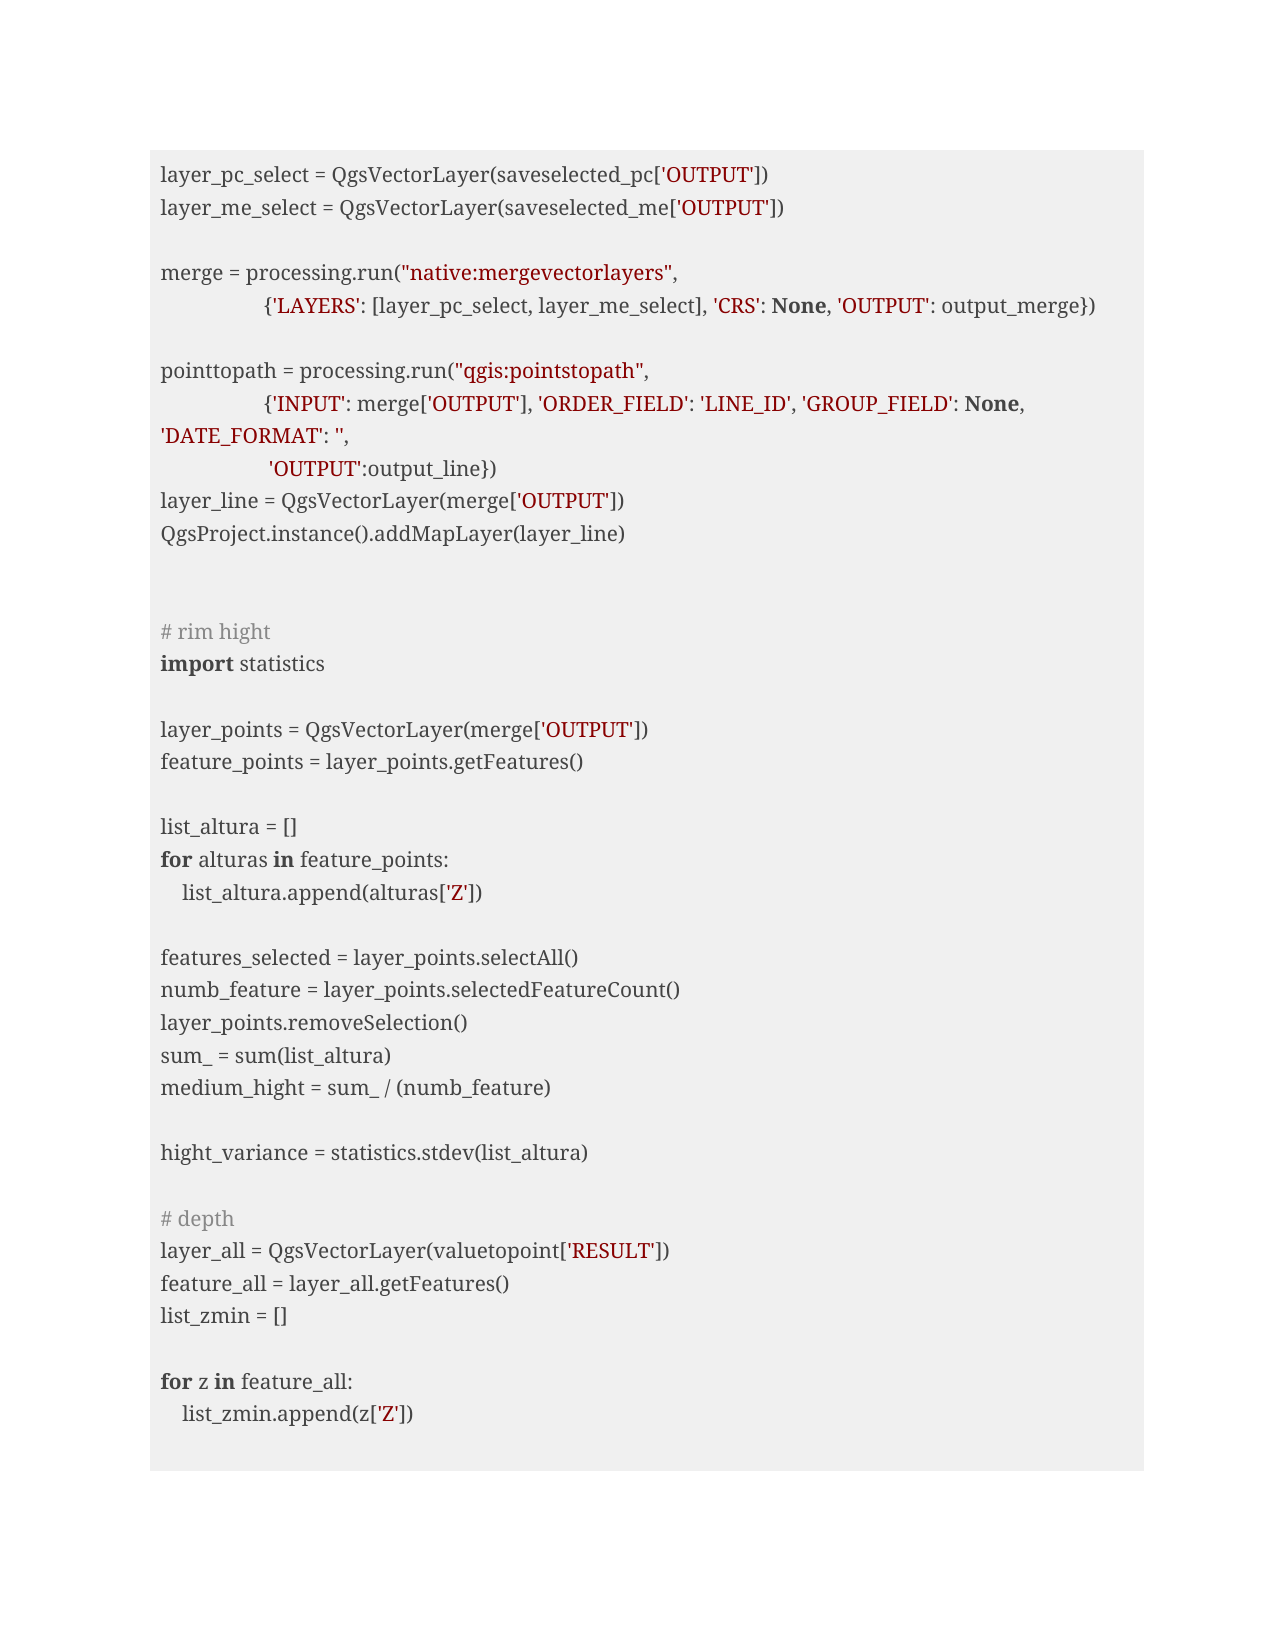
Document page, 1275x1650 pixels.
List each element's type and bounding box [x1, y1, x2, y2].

table_header [150, 150, 1144, 1471]
